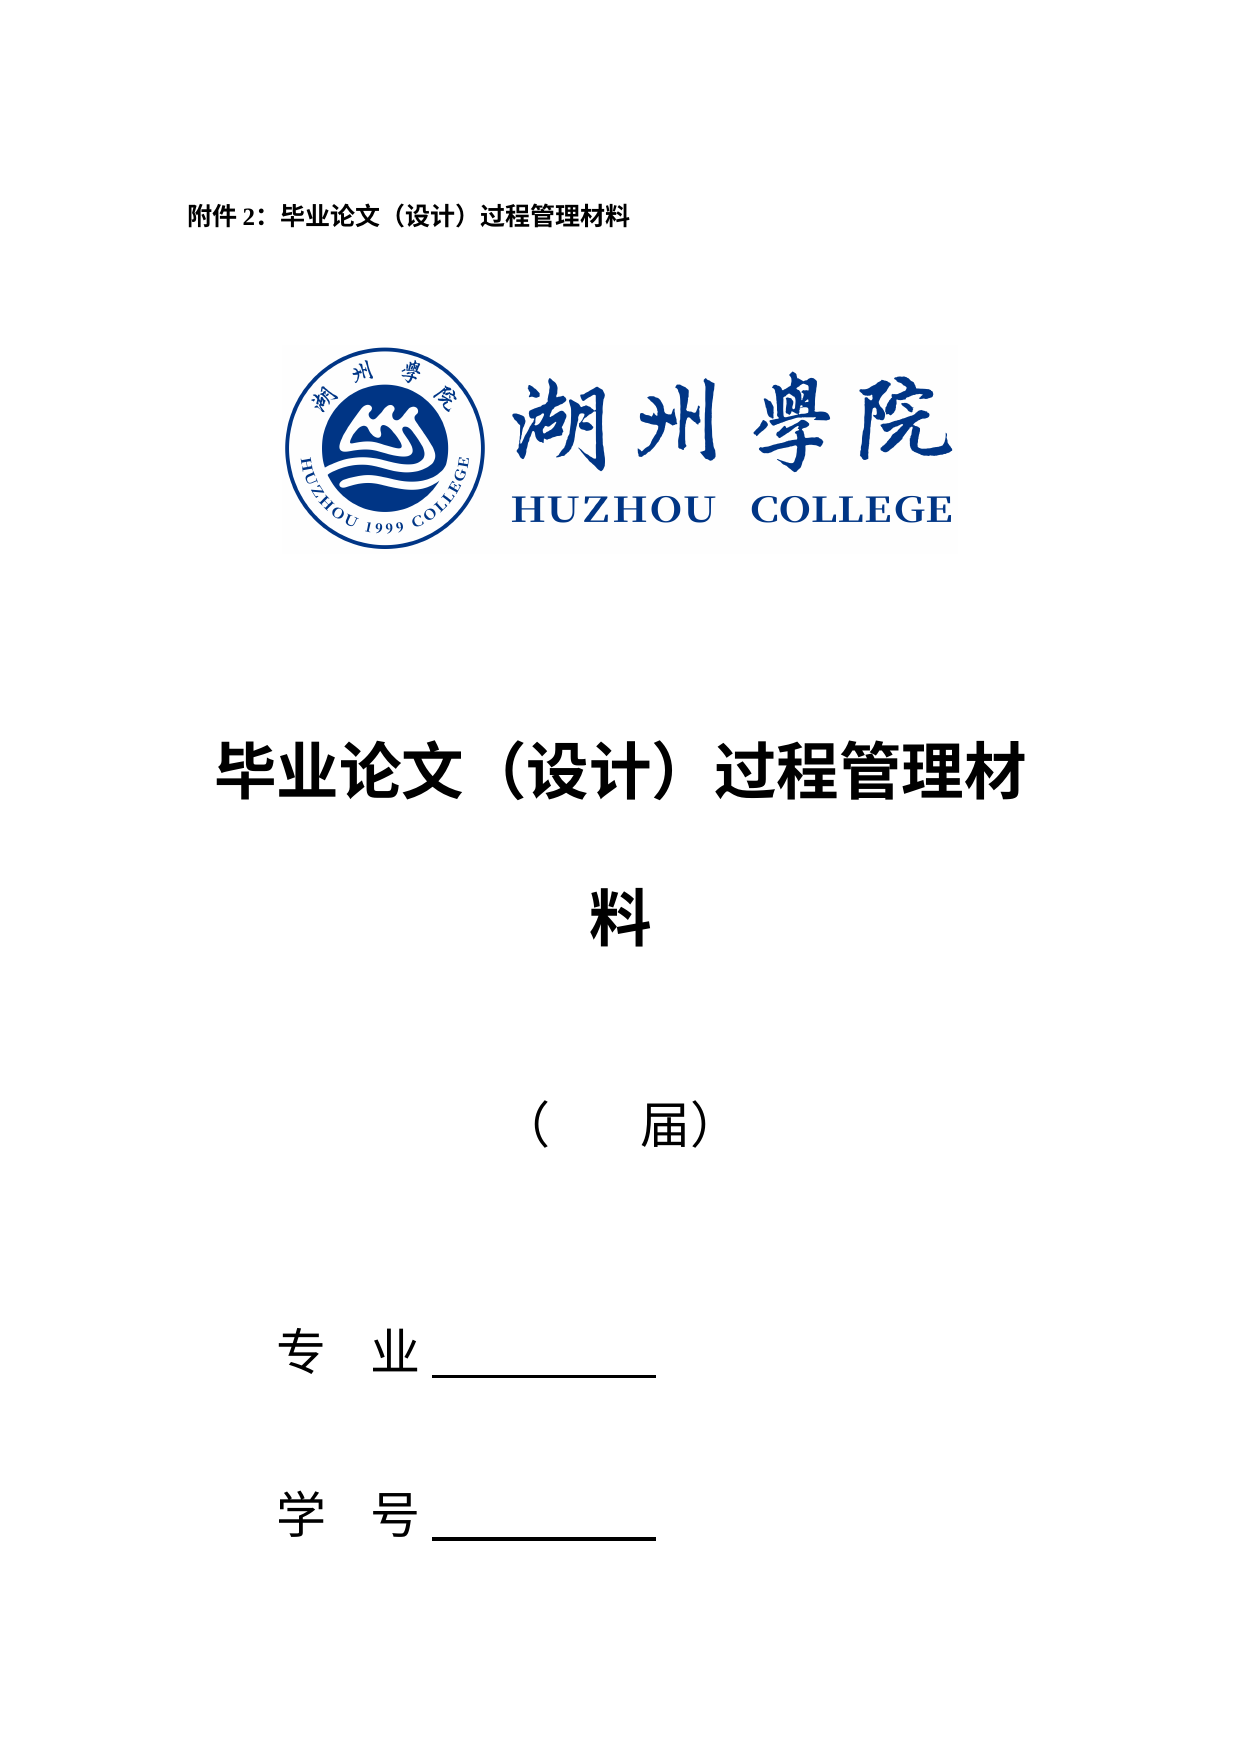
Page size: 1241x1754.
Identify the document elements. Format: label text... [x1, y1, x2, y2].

text 附件2：毕业论文（设计）过程管理材料 [187, 182, 1053, 247]
text 学 号 [187, 1463, 1053, 1560]
text 专 业 [187, 1300, 1053, 1398]
text 毕业论文（设计）过程管理材料 [187, 719, 1053, 962]
text （ 届） [187, 1073, 1053, 1170]
picture [282, 345, 958, 554]
